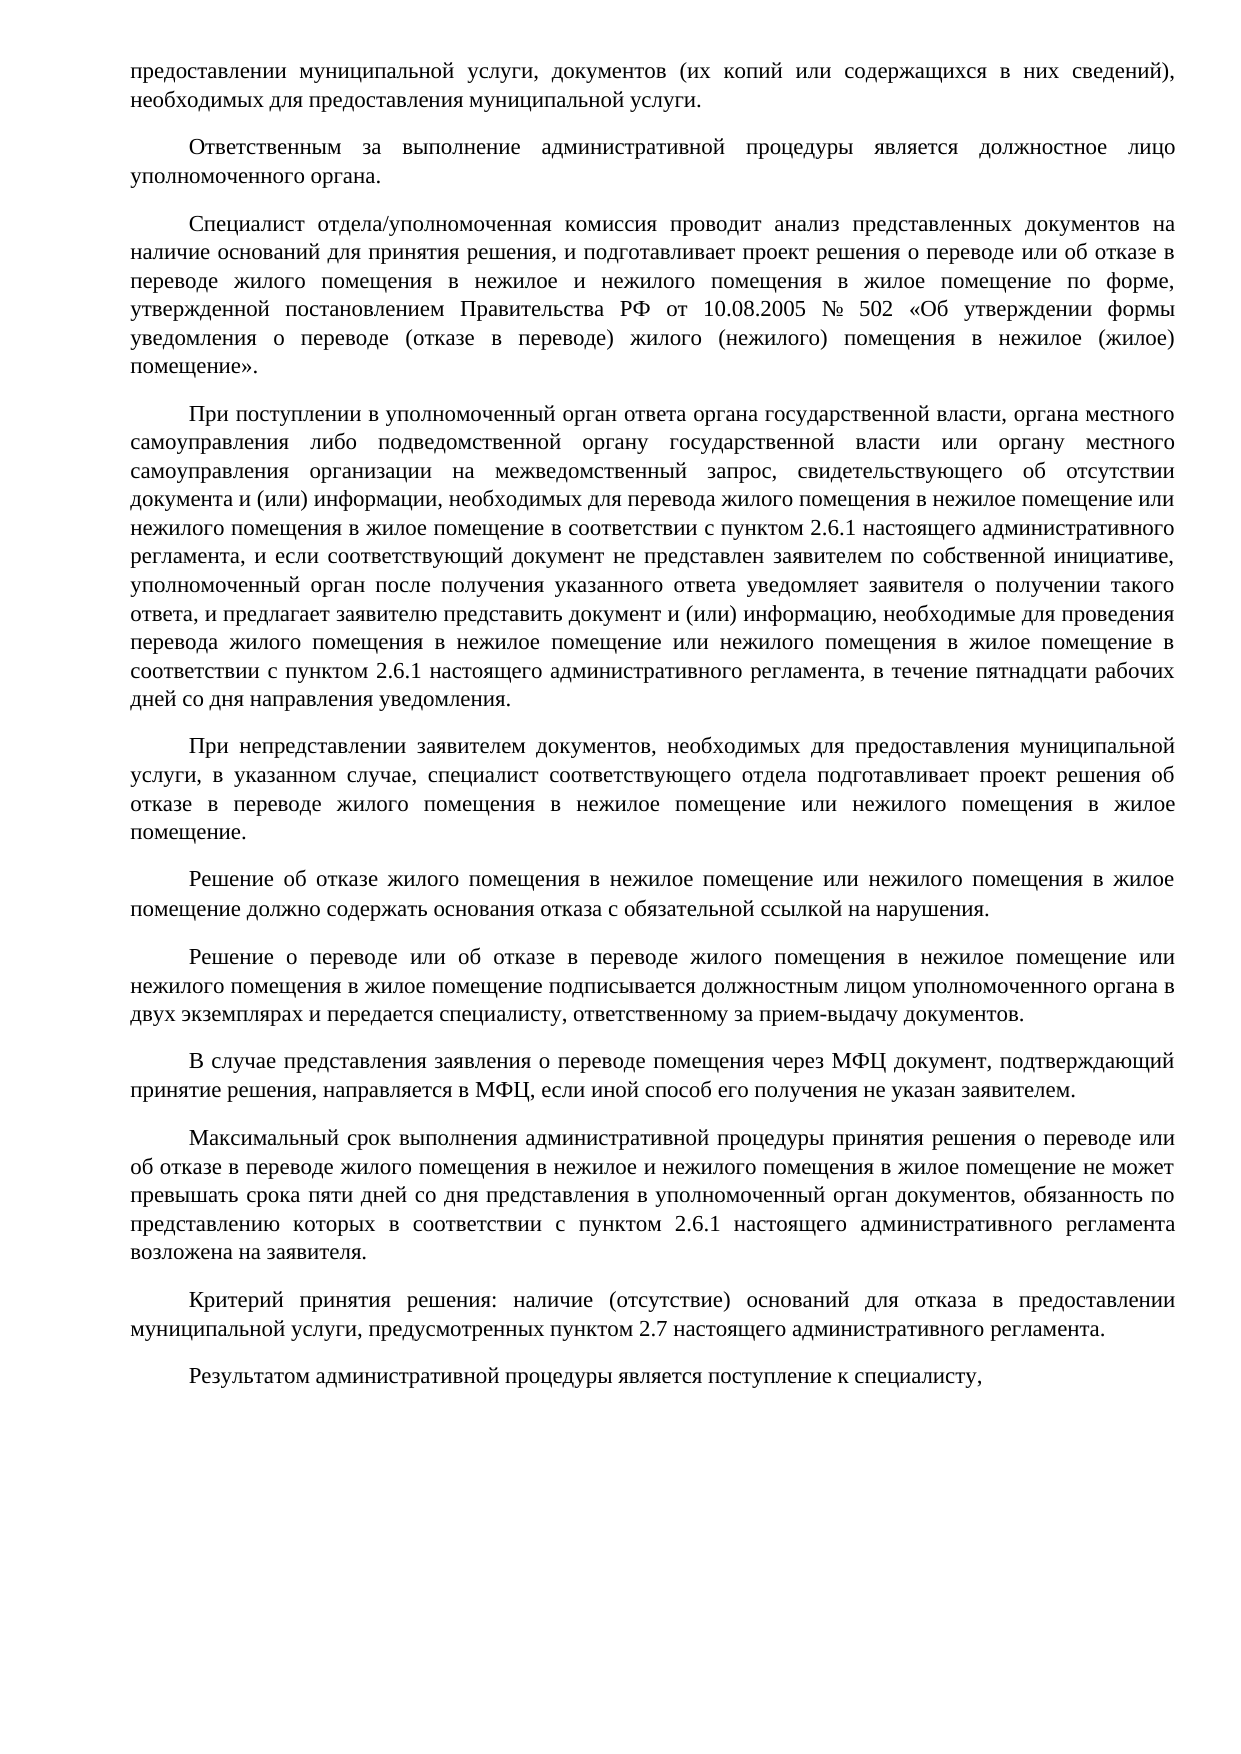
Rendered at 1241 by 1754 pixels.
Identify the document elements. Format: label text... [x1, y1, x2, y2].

text предоставлении муниципальной услуги, документов (их копий или содержащихся в них сведений), необходимых для предоставления муниципальной услуги. [130, 56, 1177, 113]
text Критерий принятия решения: наличие (отсутствие) оснований для отказа в предоставлении муниципальной услуги, предусмотренных пунктом 2.7 настоящего административного регламента. [130, 1284, 1177, 1342]
text Специалист отдела/уполномоченная комиссия проводит анализ представленных документов на наличие оснований для принятия решения, и подготавливает проект решения о переводе или об отказе в переводе жилого помещения в нежилое и нежилого помещения в жилое помещение по форме, утвержденной постановлением Правительства РФ от 10.08.2005 № 502 «Об утверждении формы уведомления о переводе (отказе в переводе) жилого (нежилого) помещения в нежилое (жилое) помещение». [130, 208, 1177, 379]
text При поступлении в уполномоченный орган ответа органа государственной власти, органа местного самоуправления либо подведомственной органу государственной власти или органу местного самоуправления организации на межведомственный запрос, свидетельствующего об отсутствии документа и (или) информации, необходимых для перевода жилого помещения в нежилое помещение или нежилого помещения в жилое помещение в соответствии с пунктом 2.6.1 настоящего административного регламента, и если соответствующий документ не представлен заявителем по собственной инициативе, уполномоченный орган после получения указанного ответа уведомляет заявителя о получении такого ответа, и предлагает заявителю представить документ и (или) информацию, необходимые для проведения перевода жилого помещения в нежилое помещение или нежилого помещения в жилое помещение в соответствии с пунктом 2.6.1 настоящего административного регламента, в течение пятнадцати рабочих дней со дня направления уведомления. [130, 398, 1177, 712]
text В случае представления заявления о переводе помещения через МФЦ документ, подтверждающий принятие решения, направляется в МФЦ, если иной способ его получения не указан заявителем. [130, 1046, 1177, 1104]
text Результатом административной процедуры является поступление к специалисту, [130, 1365, 1177, 1388]
text Решение о переводе или об отказе в переводе жилого помещения в нежилое помещение или нежилого помещения в жилое помещение подписывается должностным лицом уполномоченного органа в двух экземплярах и передается специалисту, ответственному за прием-выдачу документов. [130, 942, 1177, 1027]
text Максимальный срок выполнения административной процедуры принятия решения о переводе или об отказе в переводе жилого помещения в нежилое и нежилого помещения в жилое помещение не может превышать срока пяти дней со дня представления в уполномоченный орган документов, обязанность по представлению которых в соответствии с пунктом 2.6.1 настоящего административного регламента возложена на заявителя. [130, 1123, 1177, 1266]
text Решение об отказе жилого помещения в нежилое помещение или нежилого помещения в жилое помещение должно содержать основания отказа с обязательной ссылкой на нарушения. [130, 863, 1177, 922]
text Ответственным за выполнение административной процедуры является должностное лицо уполномоченного органа. [130, 131, 1177, 189]
text При непредставлении заявителем документов, необходимых для предоставления муниципальной услуги, в указанном случае, специалист соответствующего отдела подготавливает проект решения об отказе в переводе жилого помещения в нежилое помещение или нежилого помещения в жилое помещение. [130, 731, 1177, 845]
